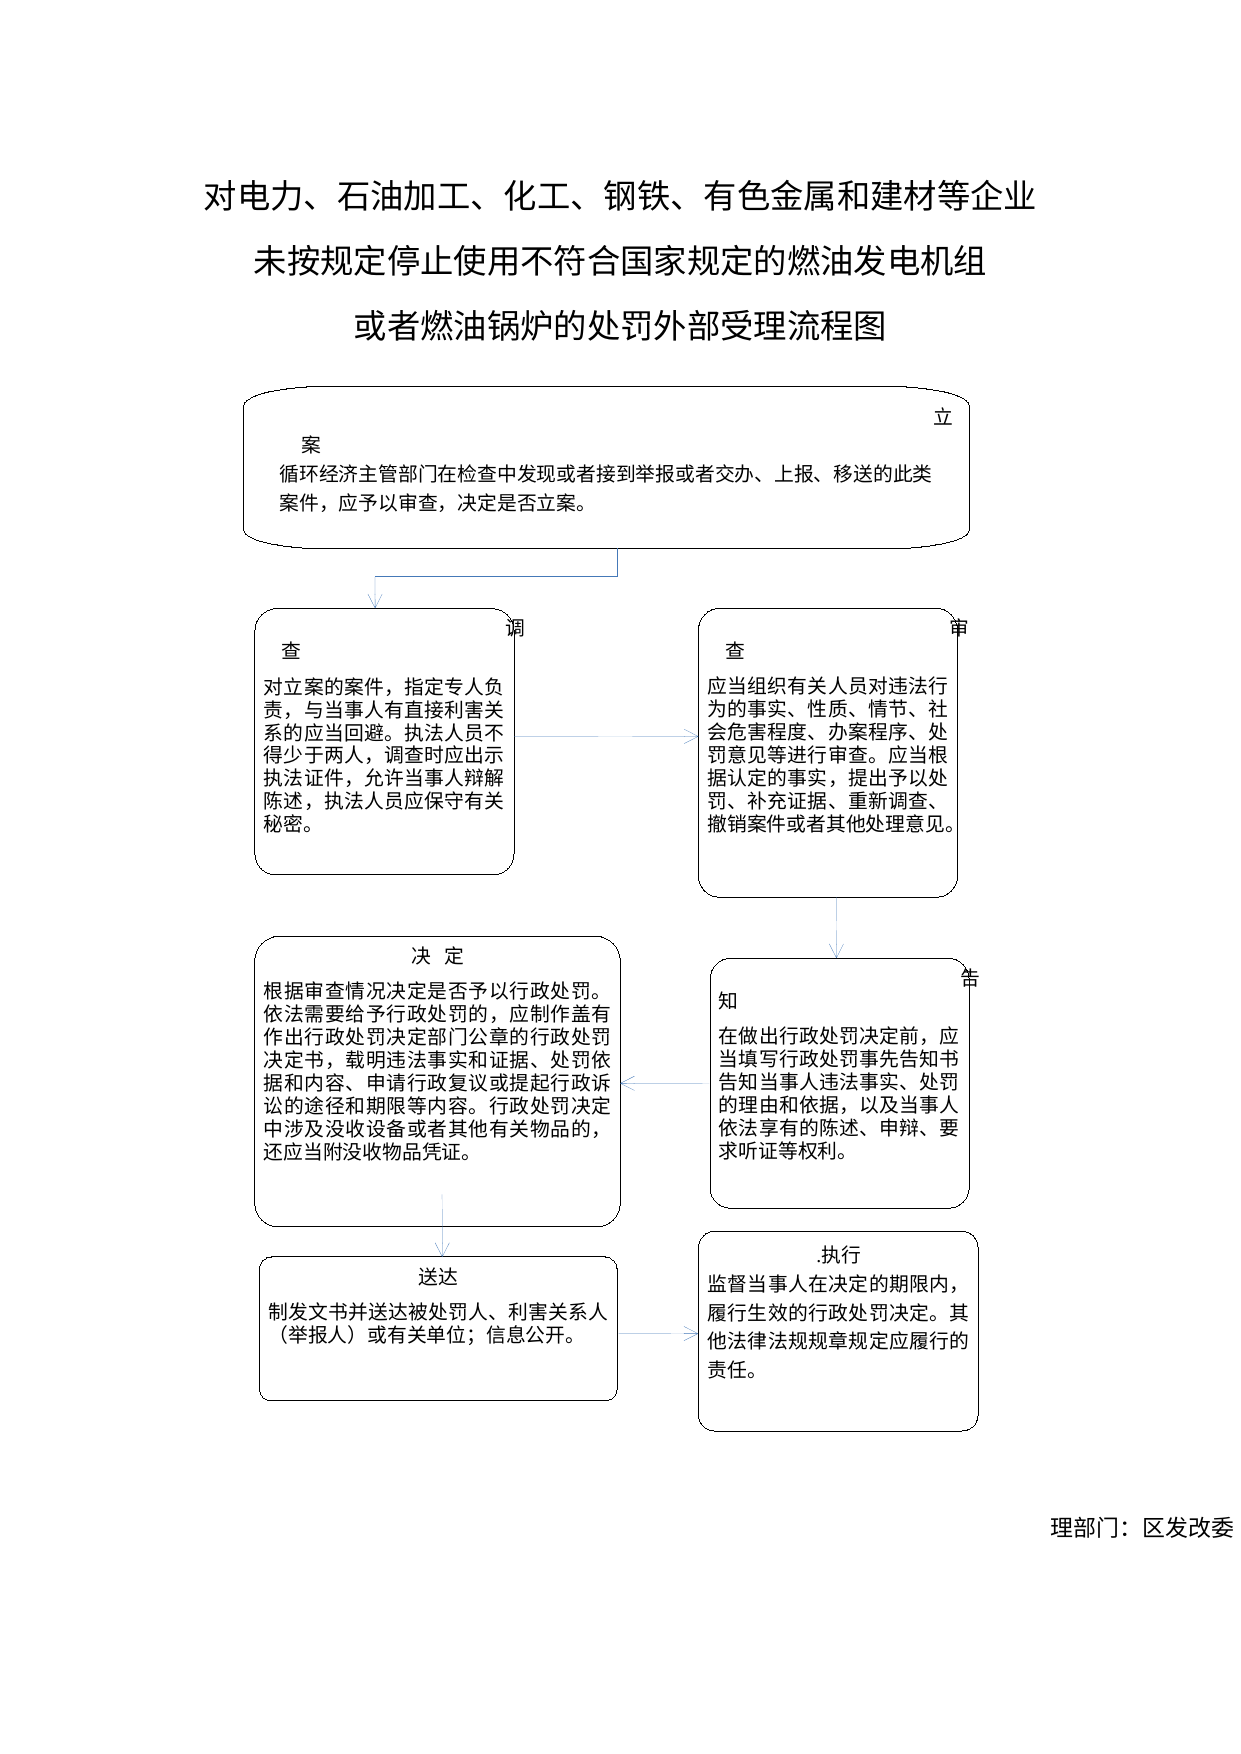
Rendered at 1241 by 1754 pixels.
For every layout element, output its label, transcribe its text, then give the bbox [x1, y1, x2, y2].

text 对电力、石油加工、化工、钢铁、有色金属和建材等企业未按规定停止使用不符合国家规定的燃油发电机组 [187, 162, 1053, 292]
text 或者燃油锅炉的处罚外部受理流程图 [187, 292, 1053, 357]
text 办理部门：区发改委 [1050, 1429, 1240, 1559]
